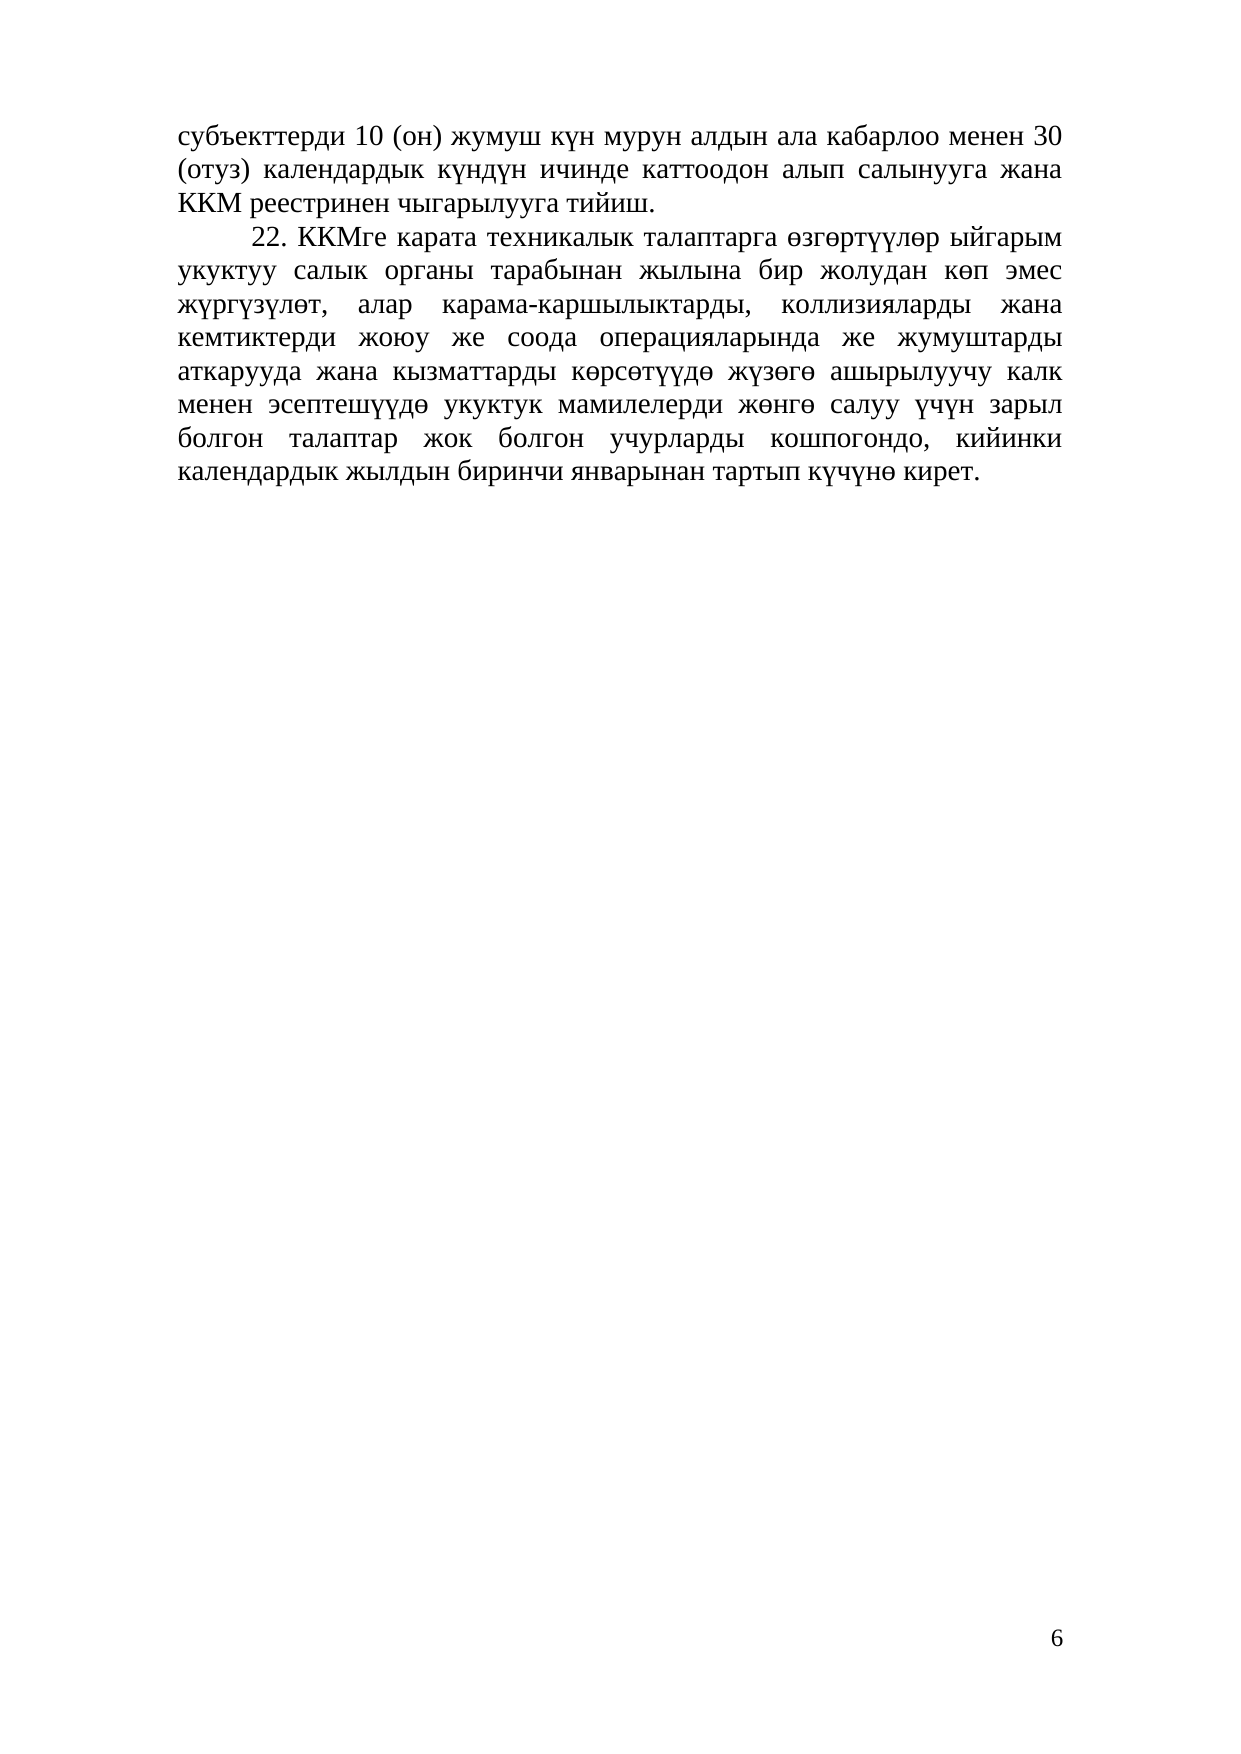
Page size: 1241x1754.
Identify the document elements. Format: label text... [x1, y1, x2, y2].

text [177, 118, 1063, 219]
text 22. ККМге карата техникалык талаптарга өзгөртүүлөр ыйгарым укуктуу салык органы тарабынан жылына бир жолудан көп эмес жүргүзүлөт, алар карама-каршылыктарды, коллизияларды жана кемтиктерди жоюу же соода операцияларында же жумуштарды аткарууда жана кызматтарды көрсөтүүдө жүзөгө ашырылуучу калк менен эсептешүүдө укуктук мамилелерди жөнгө салуу үчүн зарыл болгон талаптар жок болгон учурларды кошпогондо, кийинки календардык жылдын биринчи январынан тартып күчүнө кирет. [177, 219, 1063, 487]
